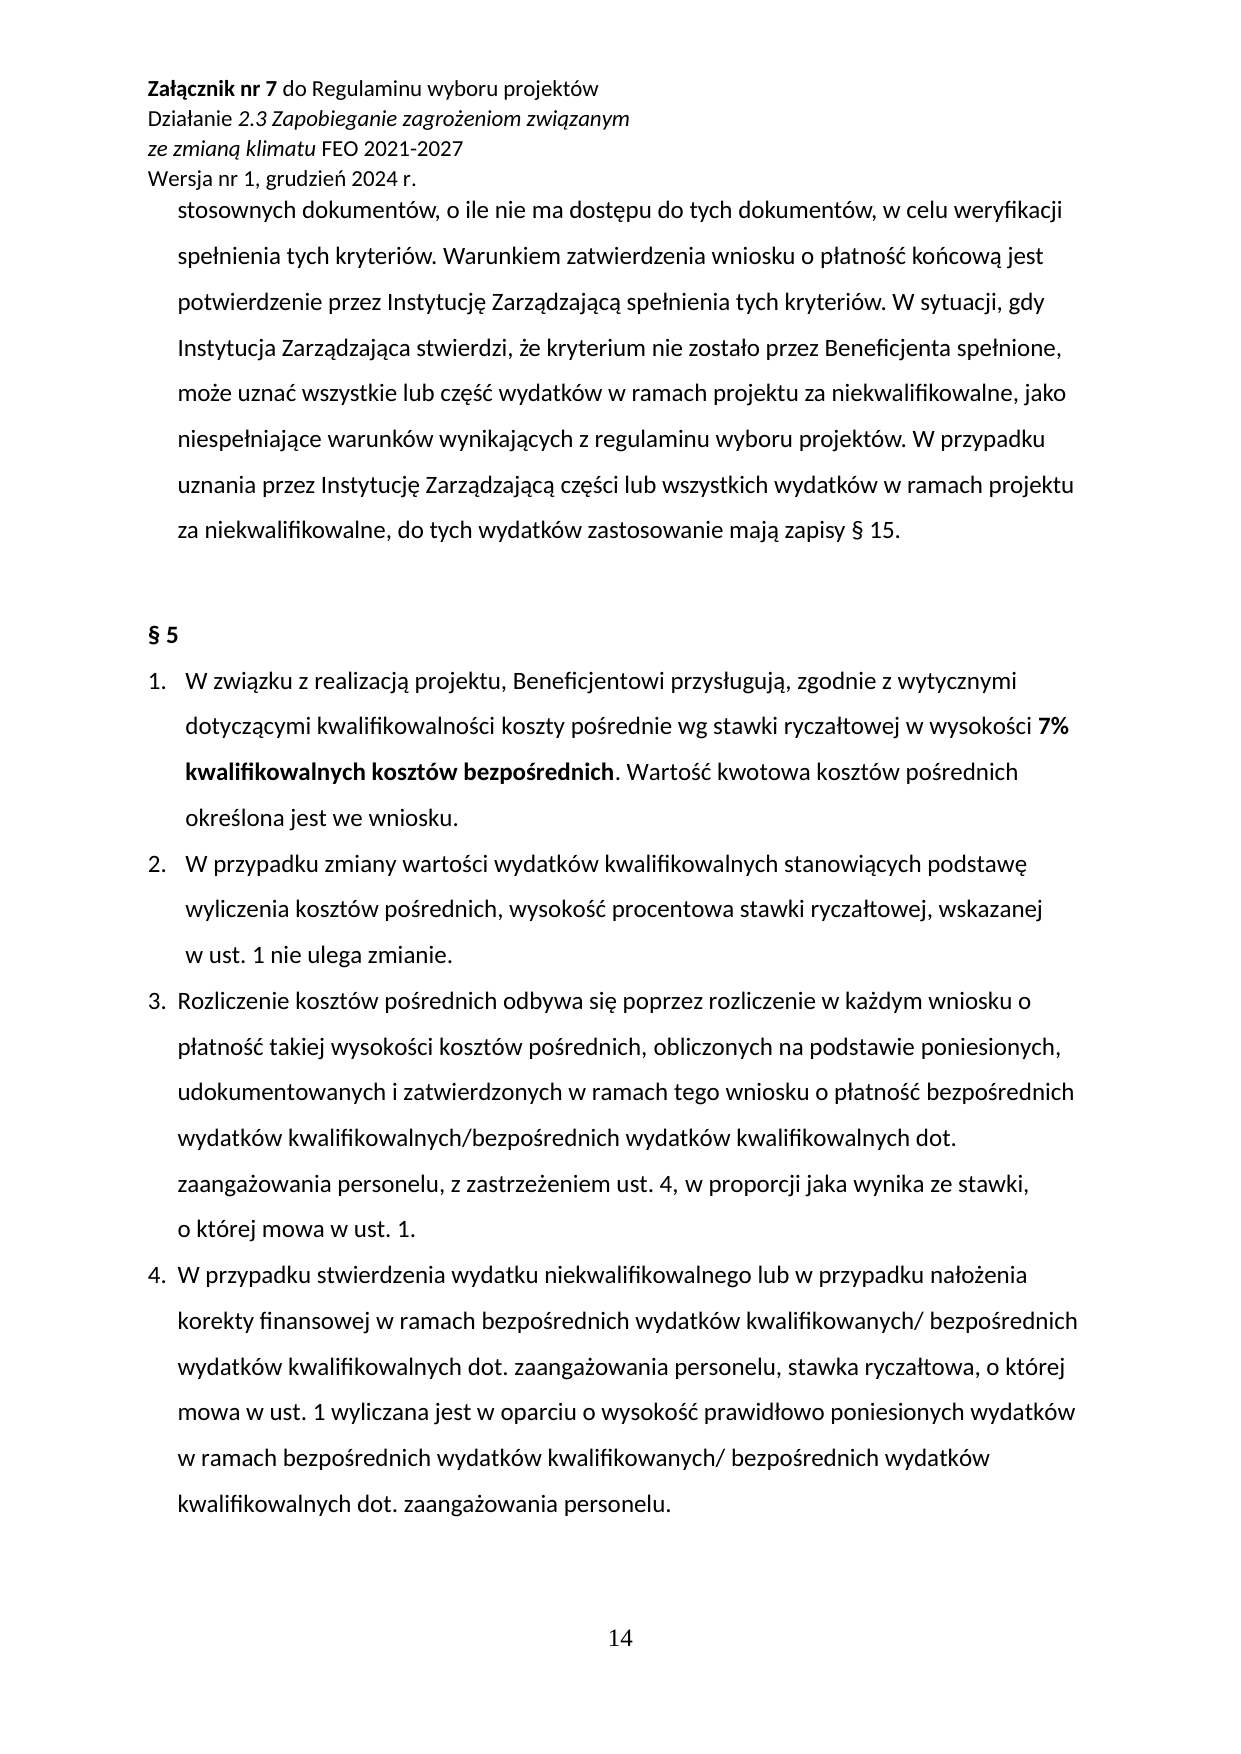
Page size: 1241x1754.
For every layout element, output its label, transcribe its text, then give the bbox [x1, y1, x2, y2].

list Rozliczenie kosztów pośrednich odbywa się poprzez rozliczenie w każdym wniosku o płatność takiej wysokości kosztów pośrednich, obliczonych na podstawie poniesionych, udokumentowanych i zatwierdzonych w ramach tego wniosku o płatność bezpośrednich wydatków kwalifikowalnych/bezpośrednich wydatków kwalifikowalnych dot. zaangażowania personelu, z zastrzeżeniem ust. 4, w proporcji jaka wynika ze stawki, o której mowa w ust. 1. [148, 985, 1092, 1244]
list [140, 194, 1092, 545]
list W przypadku zmiany wartości wydatków kwalifikowalnych stanowiących podstawę wyliczenia kosztów pośrednich, wysokość procentowa stawki ryczałtowej, wskazanej w ust. 1 nie ulega zmianie. [148, 848, 1092, 970]
list W związku z realizacją projektu, Beneficjentowi przysługują, zgodnie z wytycznymi dotyczącymi kwalifikowalności koszty pośrednie wg stawki ryczałtowej w wysokości 7% kwalifikowalnych kosztów bezpośrednich. Wartość kwotowa kosztów pośrednich określona jest we wniosku. [148, 665, 1092, 832]
list W przypadku stwierdzenia wydatku niekwalifikowalnego lub w przypadku nałożenia korekty finansowej w ramach bezpośrednich wydatków kwalifikowanych/ bezpośrednich wydatków kwalifikowalnych dot. zaangażowania personelu, stawka ryczałtowa, o której mowa w ust. 1 wyliczana jest w oparciu o wysokość prawidłowo poniesionych wydatków w ramach bezpośrednich wydatków kwalifikowanych/ bezpośrednich wydatków kwalifikowalnych dot. zaangażowania personelu. [148, 1259, 1092, 1518]
text § 5 [148, 619, 1092, 649]
